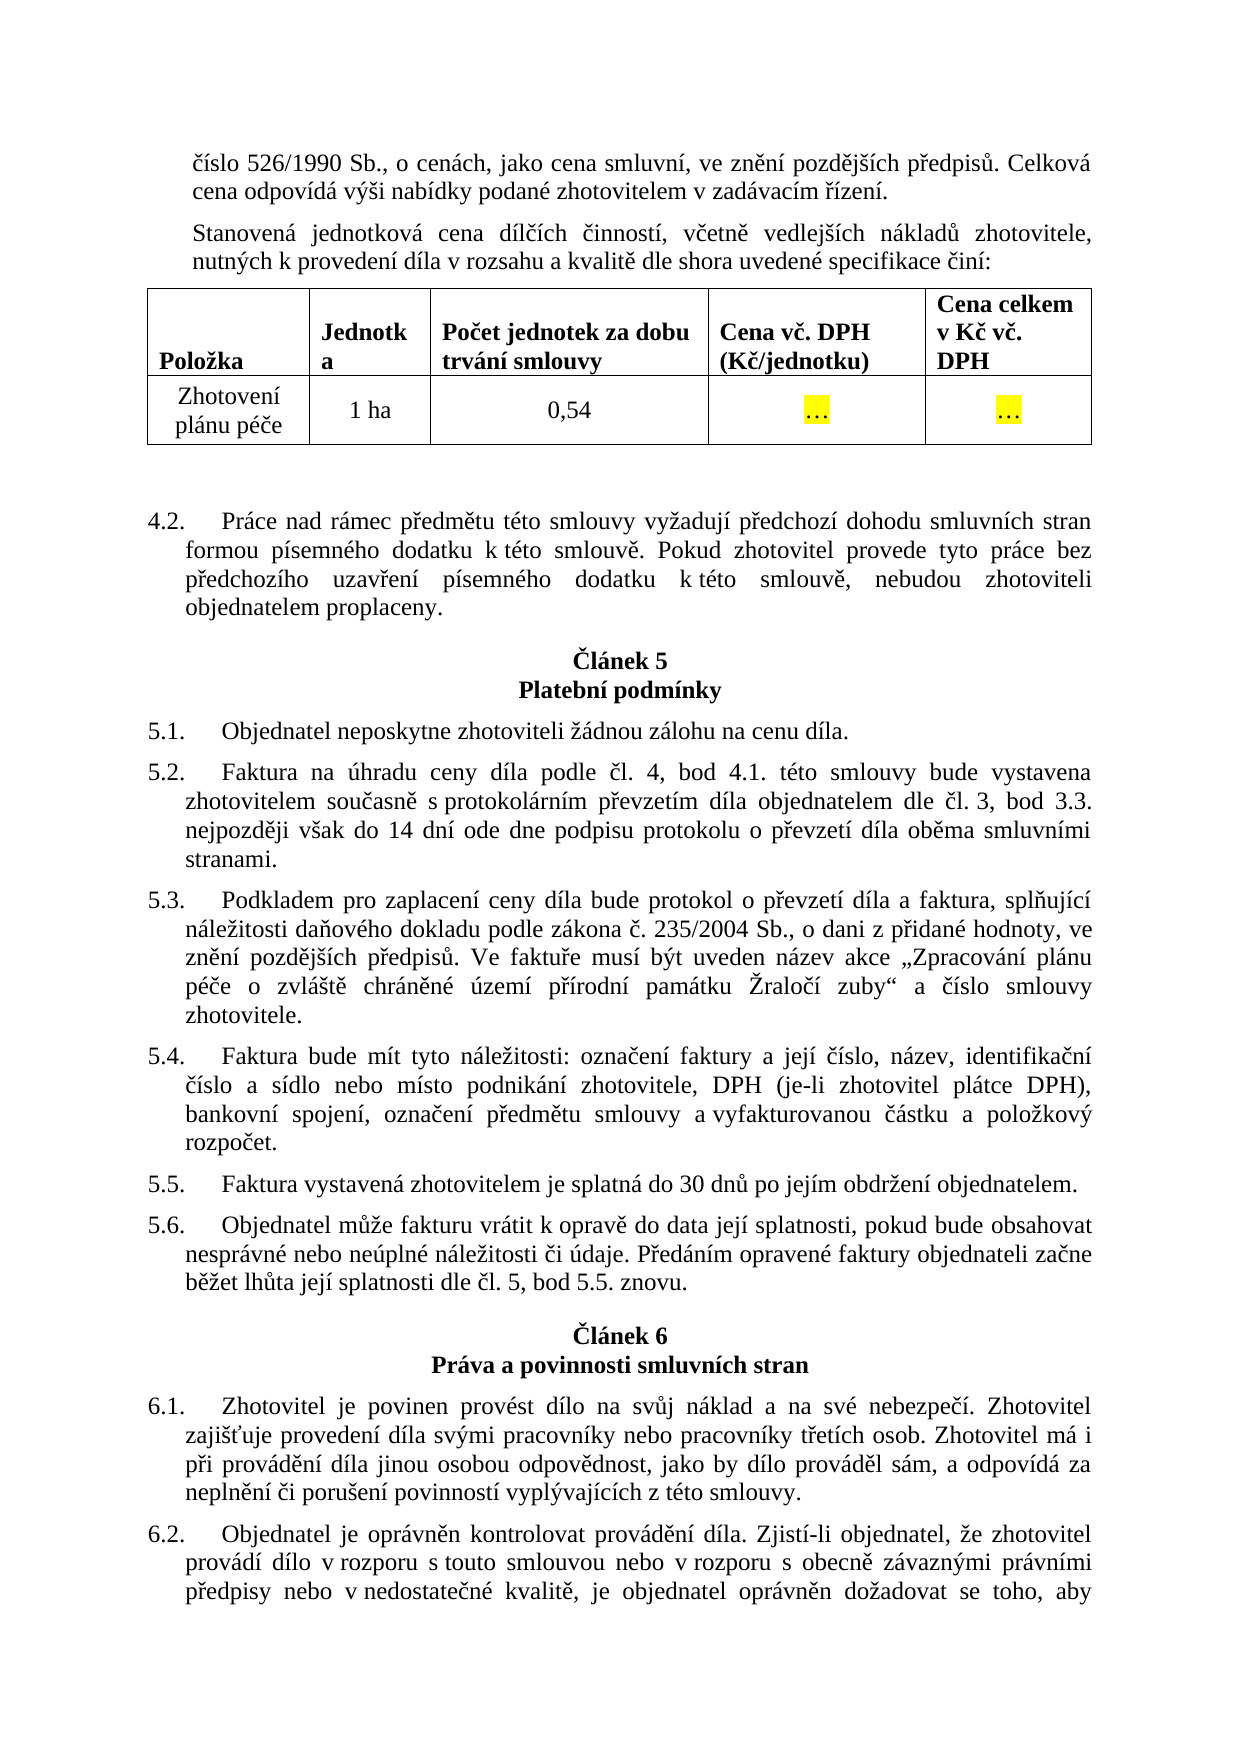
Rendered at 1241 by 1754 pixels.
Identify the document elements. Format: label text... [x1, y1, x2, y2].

table_header Cena vč. DPH (Kč/jednotku) [709, 289, 925, 375]
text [192, 148, 1093, 205]
table_cell 1 ha [310, 376, 430, 444]
table_header Cena celkem v Kč vč. DPH [926, 289, 1091, 375]
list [148, 1519, 1093, 1605]
text Platební podmínky [148, 675, 1093, 704]
table_cell 0,54 [431, 376, 708, 444]
list Objednatel neposkytne zhotoviteli žádnou zálohu na cenu díla. [148, 716, 1093, 745]
table_header Jednotka [310, 289, 430, 375]
table_header Počet jednotek za dobu trvání smlouvy [431, 289, 708, 375]
list Objednatel může fakturu vrátit k opravě do data její splatnosti, pokud bude obsahovat nesprávné nebo neúplné náležitosti či údaje. Předáním opravené faktury objednateli začne běžet lhůta její splatnosti dle čl. 5, bod 5.5. znovu. [148, 1210, 1093, 1296]
table_header Položka [148, 289, 309, 375]
list Podkladem pro zaplacení ceny díla bude protokol o převzetí díla a faktura, splňující náležitosti daňového dokladu podle zákona č. 235/2004 Sb., o dani z přidané hodnoty, ve znění pozdějších předpisů. Ve faktuře musí být uveden název akce „Zpracování plánu péče o zvláště chráněné území přírodní památku Žraločí zuby“ a číslo smlouvy zhotovitele. [148, 885, 1093, 1029]
list Zhotovitel je povinen provést dílo na svůj náklad a na své nebezpečí. Zhotovitel zajišťuje provedení díla svými pracovníky nebo pracovníky třetích osob. Zhotovitel má i při provádění díla jinou osobou odpovědnost, jako by dílo prováděl sám, a odpovídá za neplnění či porušení povinností vyplývajících z této smlouvy. [148, 1391, 1093, 1506]
table_cell … [709, 376, 925, 444]
table_cell Zhotovení plánu péče [148, 376, 309, 444]
text Stanovená jednotková cena dílčích činností, včetně vedlejších nákladů zhotovitele, nutných k provedení díla v rozsahu a kvalitě dle shora uvedené specifikace činí: [192, 218, 1093, 275]
text Článek 5 [148, 646, 1093, 675]
list Faktura bude mít tyto náležitosti: označení faktury a její číslo, název, identifikační číslo a sídlo nebo místo podnikání zhotovitele, DPH (je-li zhotovitel plátce DPH), bankovní spojení, označení předmětu smlouvy a vyfakturovanou částku a položkový rozpočet. [148, 1041, 1093, 1156]
text Práva a povinnosti smluvních stran [148, 1350, 1093, 1379]
table_cell … [926, 376, 1091, 444]
text Článek 6 [148, 1321, 1093, 1350]
list Faktura na úhradu ceny díla podle čl. 4, bod 4.1. této smlouvy bude vystavena zhotovitelem současně s protokolárním převzetím díla objednatelem dle čl. 3, bod 3.3. nejpozději však do 14 dní ode dne podpisu protokolu o převzetí díla oběma smluvními stranami. [148, 757, 1093, 872]
list Práce nad rámec předmětu této smlouvy vyžadují předchozí dohodu smluvních stran formou písemného dodatku k této smlouvě. Pokud zhotovitel provede tyto práce bez předchozího uzavření písemného dodatku k této smlouvě, nebudou zhotoviteli objednatelem proplaceny. [148, 506, 1093, 621]
list Faktura vystavená zhotovitelem je splatná do 30 dnů po jejím obdržení objednatelem. [148, 1169, 1093, 1197]
